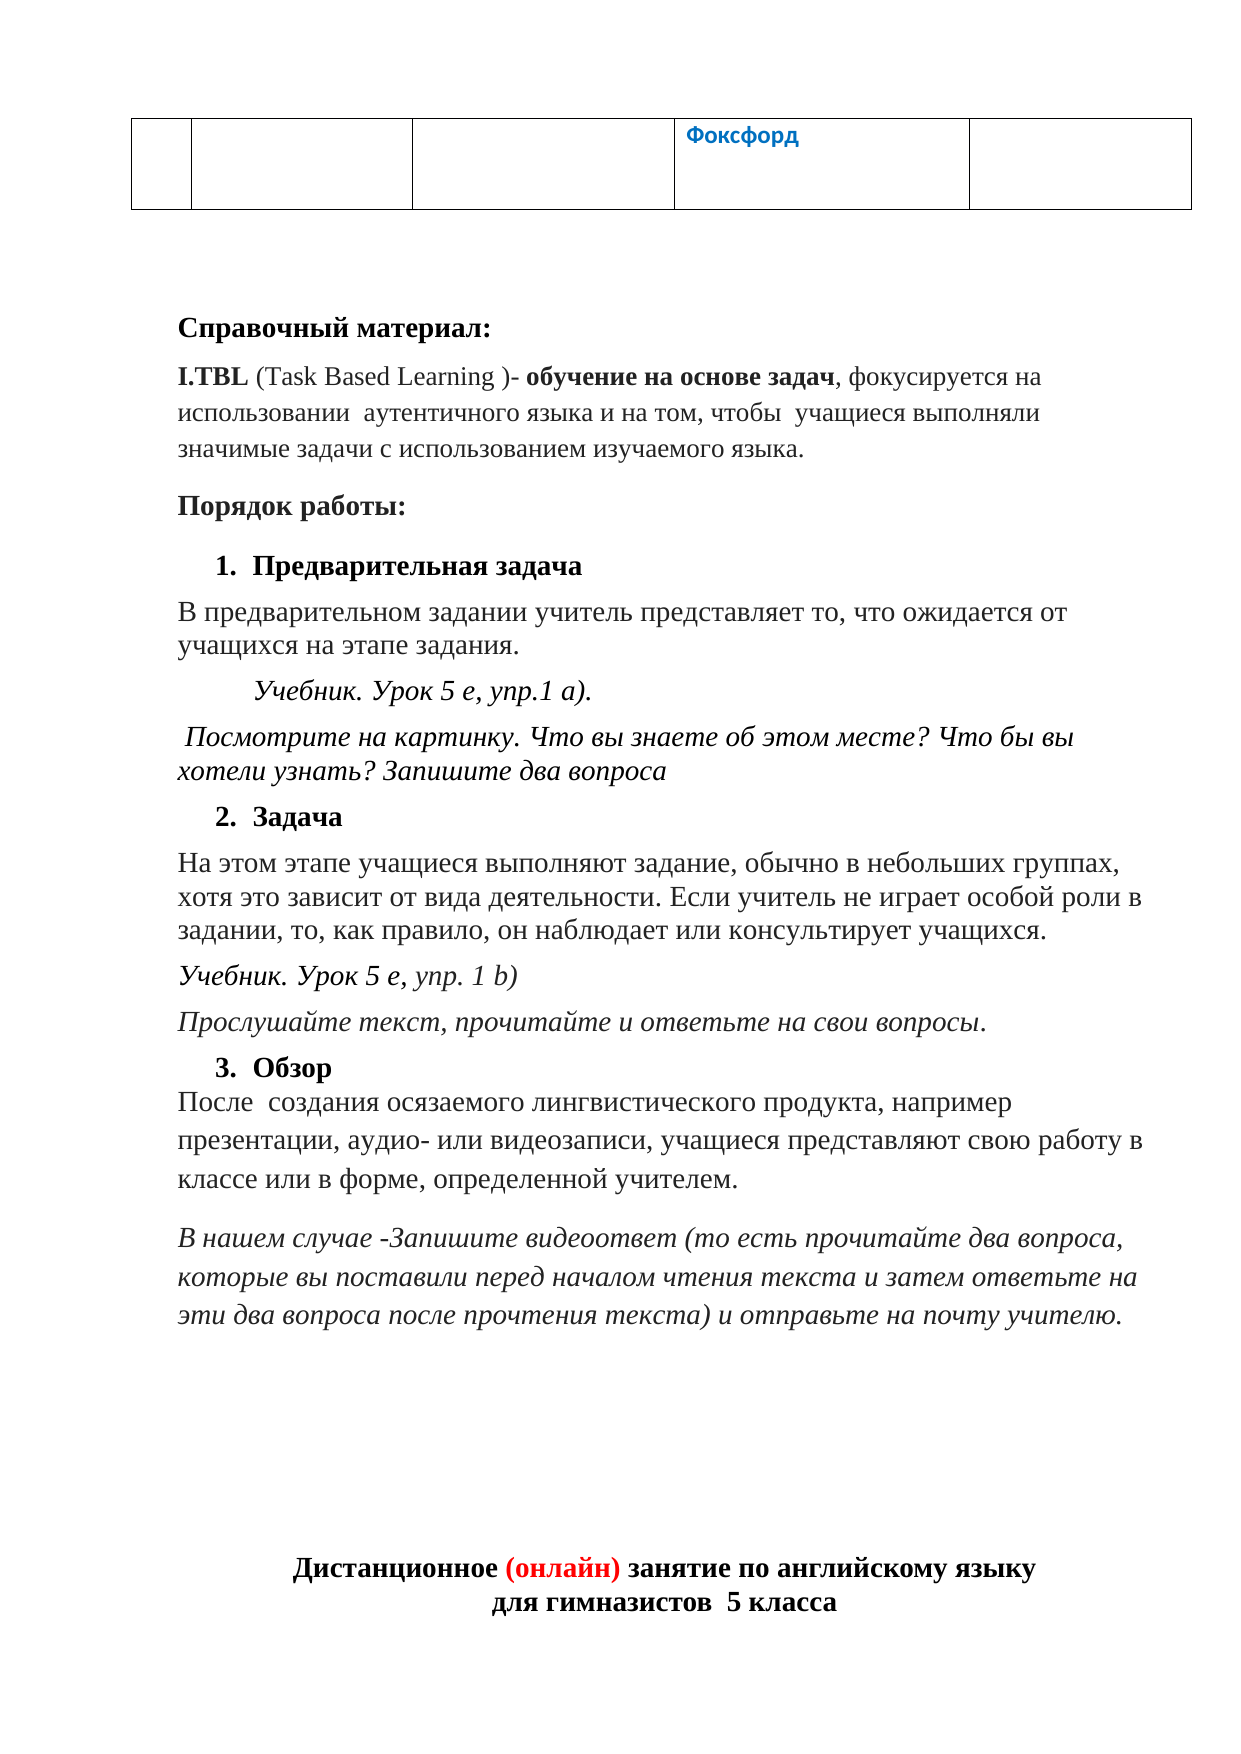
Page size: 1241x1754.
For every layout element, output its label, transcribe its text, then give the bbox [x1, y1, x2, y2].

list Обзор [215, 1050, 1152, 1084]
list Предварительная задача [215, 548, 1152, 581]
text I.TBL (Task Based Learning )- обучение на основе задач, фокусируется на использовании аутентичного языка и на том, чтобы учащиеся выполняли значимые задачи с использованием изучаемого языка. [177, 361, 1152, 463]
text Дистанционное (онлайн) занятие по английскому языку для гимназистов 5 класса [177, 1550, 1152, 1617]
text Посмотрите на картинку. Что вы знаете об этом месте? Что бы вы хотели узнать? Запишите два вопроса [177, 719, 1152, 787]
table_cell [192, 119, 412, 208]
text В нашем случае -Запишите видеоответ (то есть прочитайте два вопроса, которые вы поставили перед началом чтения текста и затем ответьте на эти два вопроса после прочтения текста) и отправьте на почту учителю. [177, 1220, 1152, 1331]
text Учебник. Урок 5 е, упр. 1 b) [177, 958, 1152, 992]
text В предварительном задании учитель представляет то, что ожидается от учащихся на этапе задания. [177, 594, 1152, 661]
list Учебник. Урок 5 е, упр.1 а). [252, 673, 1152, 707]
text Прослушайте текст, прочитайте и ответьте на свои вопросы. [177, 1004, 1152, 1038]
text Справочный материал: [177, 310, 1152, 344]
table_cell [413, 119, 674, 208]
text Порядок работы: [177, 488, 1152, 522]
table_cell 3 [132, 119, 191, 208]
text На этом этапе учащиеся выполняют задание, обычно в небольших группах, хотя это зависит от вида деятельности. Если учитель не играет особой роли в задании, то, как правило, он наблюдает или консультирует учащихся. [177, 845, 1152, 946]
list Задача [215, 799, 1152, 833]
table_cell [970, 119, 1191, 208]
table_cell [675, 119, 969, 208]
text После создания осязаемого лингвистического продукта, например презентации, аудио- или видеозаписи, учащиеся представляют свою работу в классе или в форме, определенной учителем. [177, 1084, 1152, 1194]
